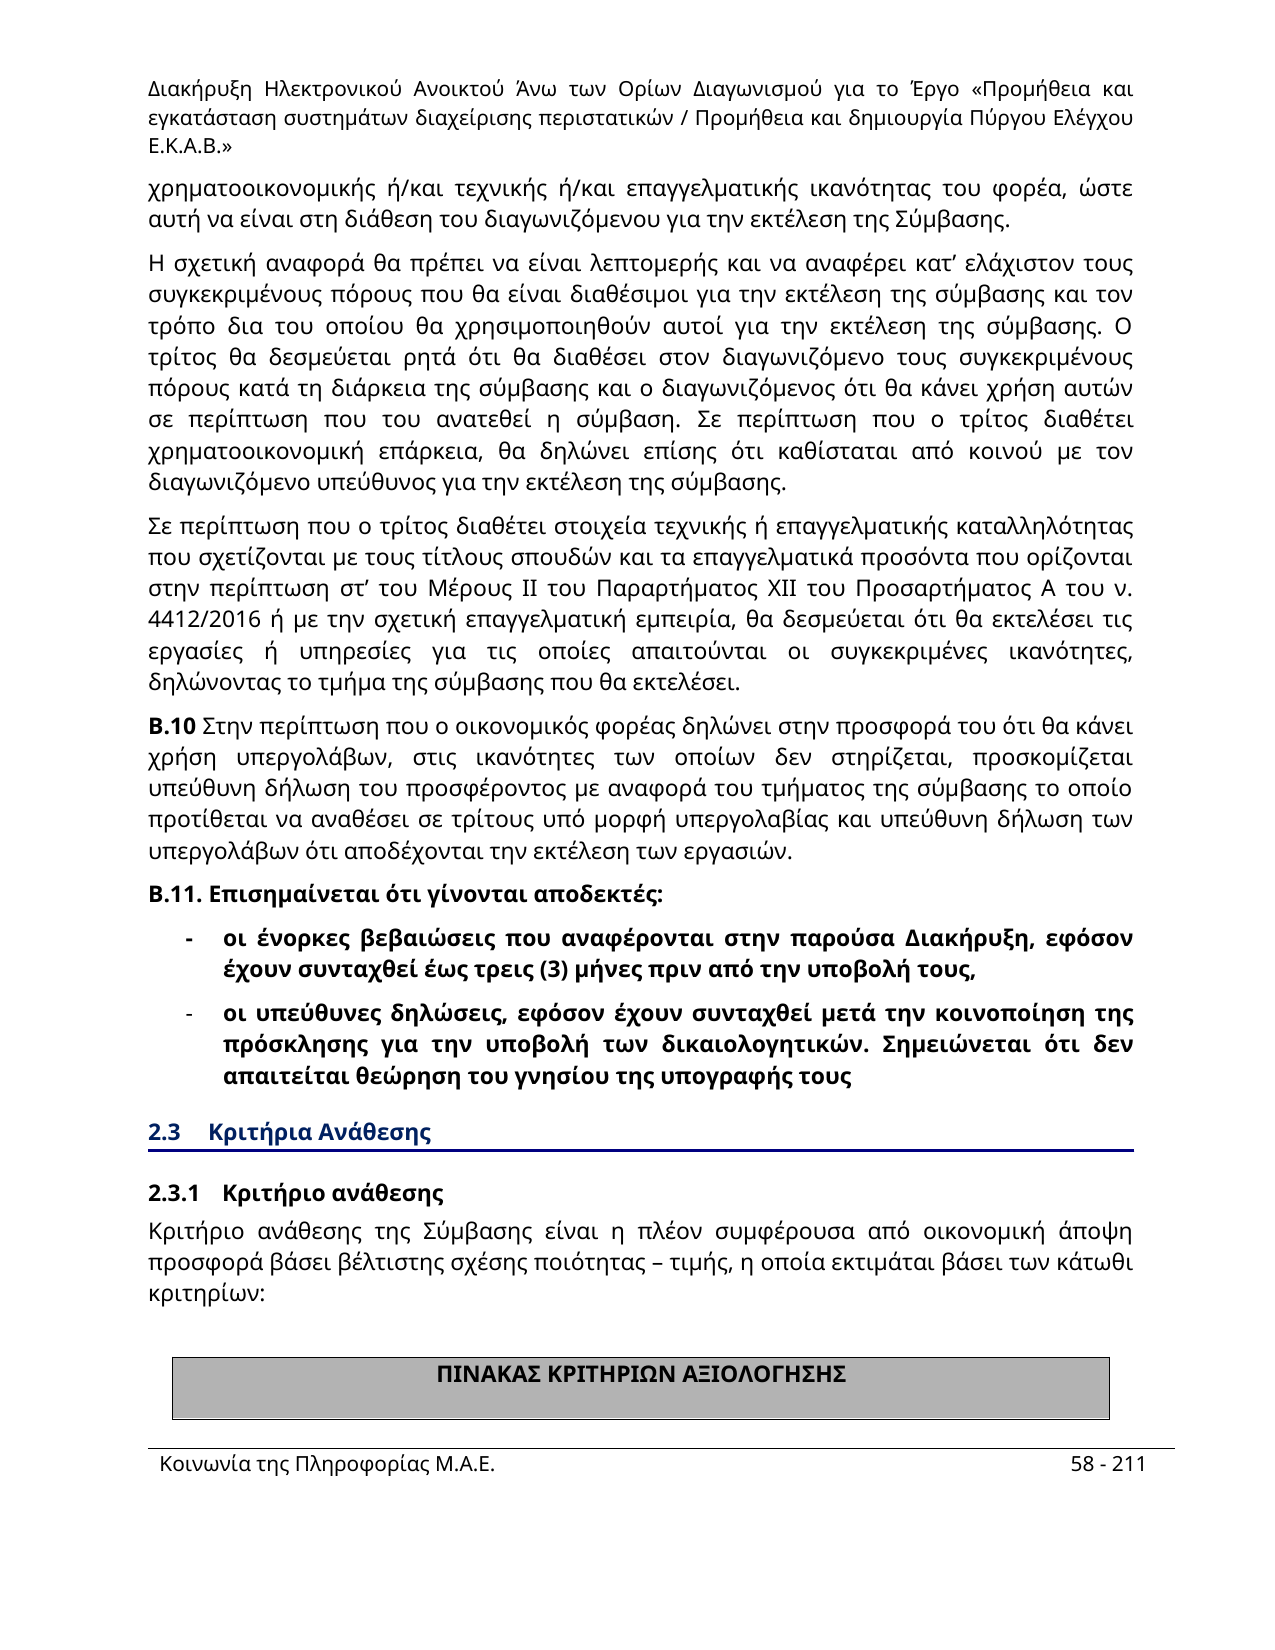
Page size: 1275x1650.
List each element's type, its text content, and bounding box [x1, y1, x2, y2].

subtitle Κριτήρια Ανάθεσης [148, 1116, 1134, 1149]
list οι υπεύθυνες δηλώσεις, εφόσον έχουν συνταχθεί μετά την κοινοποίηση της πρόσκλησης για την υποβολή των δικαιολογητικών. Σημειώνεται ότι δεν απαιτείται θεώρηση του γνησίου της υπογραφής τους [185, 997, 1134, 1091]
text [148, 172, 1134, 235]
text Σε περίπτωση που ο τρίτος διαθέτει στοιχεία τεχνικής ή επαγγελματικής καταλληλότητας που σχετίζονται με τους τίτλους σπουδών και τα επαγγελματικά προσόντα που ορίζονται στην περίπτωση στ’ του Μέρους ΙΙ του Παραρτήματος ΧΙΙ του Προσαρτήματος Α του ν. 4412/2016 ή με την σχετική επαγγελματική εμπειρία, θα δεσμεύεται ότι θα εκτελέσει τις εργασίες ή υπηρεσίες για τις οποίες απαιτούνται οι συγκεκριμένες ικανότητες, δηλώνοντας το τμήμα της σύμβασης που θα εκτελέσει. [148, 510, 1134, 697]
text Β.11. Επισημαίνεται ότι γίνονται αποδεκτές: [148, 878, 1134, 910]
table_header ΠΙΝΑΚΑΣ ΚΡΙΤΗΡΙΩΝ ΑΞΙΟΛΟΓΗΣΗΣ [173, 1358, 1109, 1418]
text Κριτήριο ανάθεσης της Σύμβασης είναι η πλέον συμφέρουσα από οικονομική άποψη προσφορά βάσει βέλτιστης σχέσης ποιότητας – τιμής, η οποία εκτιμάται βάσει των κάτωθι κριτηρίων: [148, 1215, 1134, 1309]
subtitle Κριτήριο ανάθεσης [148, 1177, 1134, 1209]
text Η σχετική αναφορά θα πρέπει να είναι λεπτομερής και να αναφέρει κατ’ ελάχιστον τους συγκεκριμένους πόρους που θα είναι διαθέσιμοι για την εκτέλεση της σύμβασης και τον τρόπο δια του οποίου θα χρησιμοποιηθούν αυτοί για την εκτέλεση της σύμβασης. Ο τρίτος θα δεσμεύεται ρητά ότι θα διαθέσει στον διαγωνιζόμενο τους συγκεκριμένους πόρους κατά τη διάρκεια της σύμβασης και ο διαγωνιζόμενος ότι θα κάνει χρήση αυτών σε περίπτωση που του ανατεθεί η σύμβαση. Σε περίπτωση που ο τρίτος διαθέτει χρηματοοικονομική επάρκεια, θα δηλώνει επίσης ότι καθίσταται από κοινού με τον διαγωνιζόμενο υπεύθυνος για την εκτέλεση της σύμβασης. [148, 247, 1134, 497]
text Β.10 Στην περίπτωση που ο οικονομικός φορέας δηλώνει στην προσφορά του ότι θα κάνει χρήση υπεργολάβων, στις ικανότητες των οποίων δεν στηρίζεται, προσκομίζεται υπεύθυνη δήλωση του προσφέροντος με αναφορά του τμήματος της σύμβασης το οποίο προτίθεται να αναθέσει σε τρίτους υπό μορφή υπεργολαβίας και υπεύθυνη δήλωση των υπεργολάβων ότι αποδέχονται την εκτέλεση των εργασιών. [148, 710, 1134, 866]
list οι ένορκες βεβαιώσεις που αναφέρονται στην παρούσα Διακήρυξη, εφόσον έχουν συνταχθεί έως τρεις (3) μήνες πριν από την υποβολή τους, [185, 922, 1134, 985]
